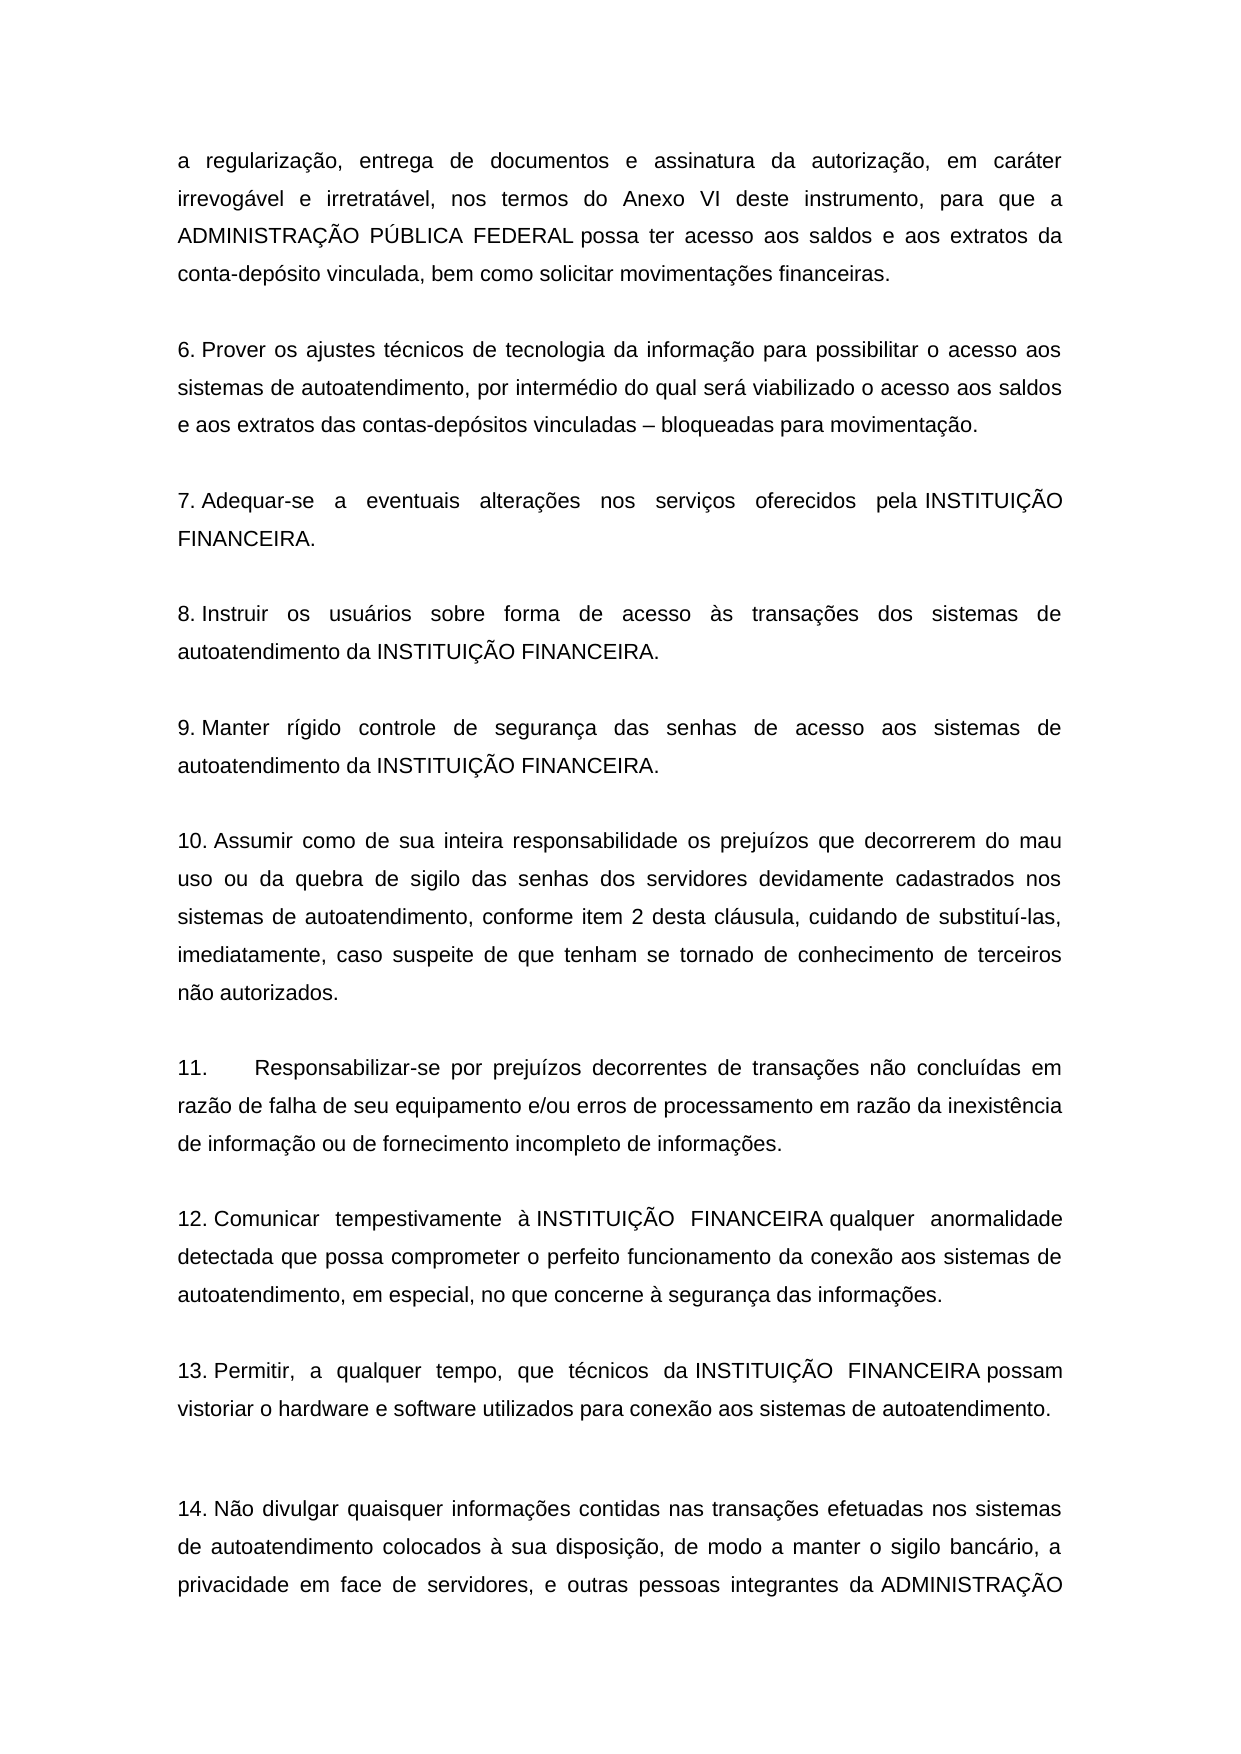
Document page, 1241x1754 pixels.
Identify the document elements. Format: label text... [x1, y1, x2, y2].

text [177, 148, 1063, 286]
text 9. Manter rígido controle de segurança das senhas de acesso aos sistemas de autoatendimento da INSTITUIÇÃO FINANCEIRA. [177, 715, 1063, 778]
text 8. Instruir os usuários sobre forma de acesso às transações dos sistemas de autoatendimento da INSTITUIÇÃO FINANCEIRA. [177, 601, 1063, 664]
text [177, 1496, 1063, 1597]
text 11. Responsabilizar-se por prejuízos decorrentes de transações não concluídas em razão de falha de seu equipamento e/ou erros de processamento em razão da inexistência de informação ou de fornecimento incompleto de informações. [177, 1055, 1063, 1156]
text 12. Comunicar tempestivamente à INSTITUIÇÃO FINANCEIRA qualquer anormalidade detectada que possa comprometer o perfeito funcionamento da conexão aos sistemas de autoatendimento, em especial, no que concerne à segurança das informações. [177, 1206, 1063, 1307]
text 7. Adequar-se a eventuais alterações nos serviços oferecidos pela INSTITUIÇÃO FINANCEIRA. [177, 488, 1063, 551]
text 13. Permitir, a qualquer tempo, que técnicos da INSTITUIÇÃO FINANCEIRA possam vistoriar o hardware e software utilizados para conexão aos sistemas de autoatendimento. [177, 1358, 1063, 1421]
text 10. Assumir como de sua inteira responsabilidade os prejuízos que decorrerem do mau uso ou da quebra de sigilo das senhas dos servidores devidamente cadastrados nos sistemas de autoatendimento, conforme item 2 desta cláusula, cuidando de substituí-las, imediatamente, caso suspeite de que tenham se tornado de conhecimento de terceiros não autorizados. [177, 828, 1063, 1005]
text 6. Prover os ajustes técnicos de tecnologia da informação para possibilitar o acesso aos sistemas de autoatendimento, por intermédio do qual será viabilizado o acesso aos saldos e aos extratos das contas-depósitos vinculadas – bloqueadas para movimentação. [177, 337, 1063, 437]
